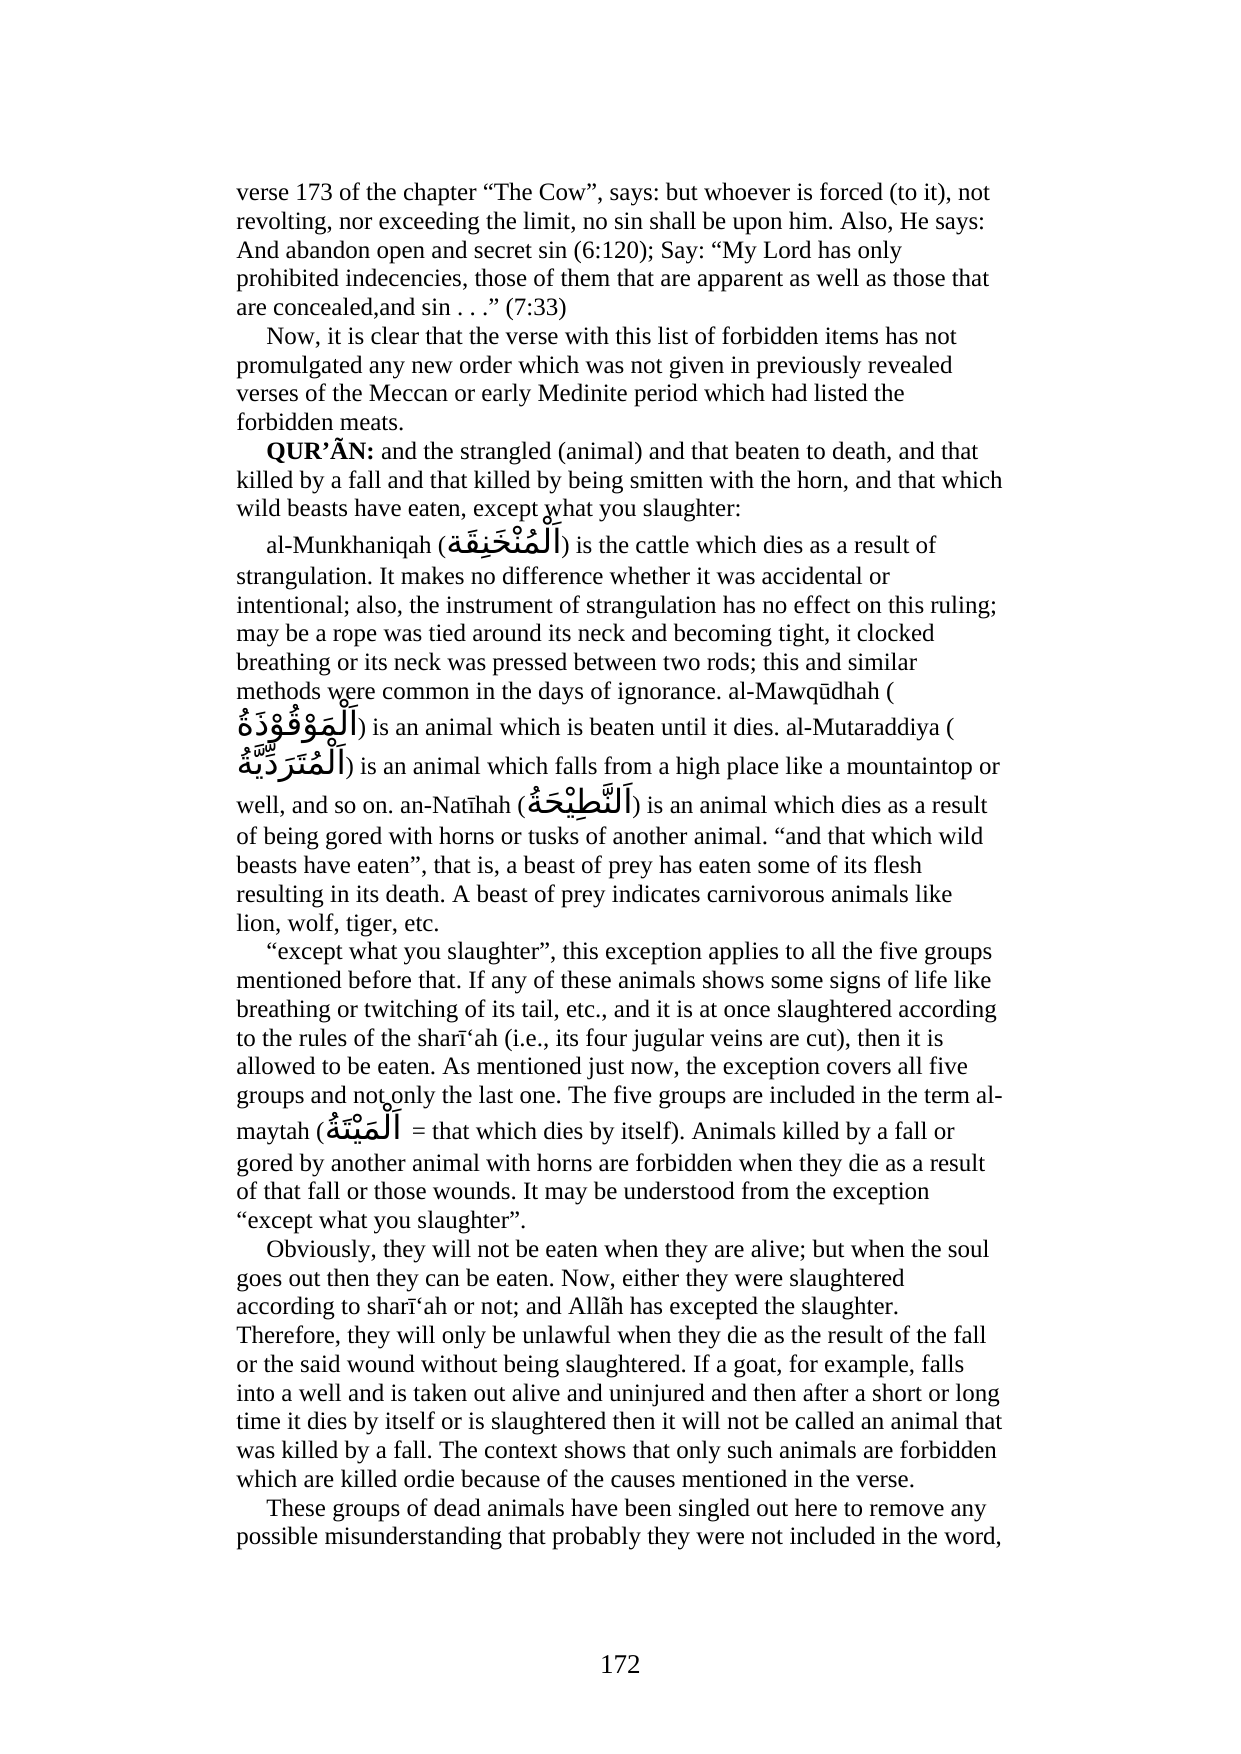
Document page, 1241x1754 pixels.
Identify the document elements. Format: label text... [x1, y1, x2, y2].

text “except what you slaughter”, this exception applies to all the five groups mentioned before that. If any of these animals shows some signs of life like breathing or twitching of its tail, etc., and it is at once slaughtered according to the rules of the sharī‘ah (i.e., its four jugular veins are cut), then it is allowed to be eaten. As mentioned just now, the exception covers all five groups and not only the last one. The five groups are included in the term al-maytah (اَلْمَيْتَةُ = that which dies by itself). Animals killed by a fall or gored by another animal with horns are forbidden when they die as a result of that fall or those wounds. It may be understood from the exception “except what you slaughter”. [236, 936, 1004, 1234]
text al-Munkhaniqah (اَلْمُنْخَنِقَة) is the cattle which dies as a result of strangulation. It makes no difference whether it was accidental or intentional; also, the instrument of strangulation has no effect on this ruling; may be a rope was tied around its neck and becoming tight, it clocked breathing or its neck was pressed between two rods; this and similar methods were common in the days of ignorance. al-Mawqūdhah (اَلْمَوْقُوْذَةُ) is an animal which is beaten until it dies. al-Mutaraddiya (اَلْمُتَرَدِّيَّةُ) is an animal which falls from a high place like a mountaintop or well, and so on. an-Natīhah (اَلنَّطِيْحَةُ) is an animal which dies as a result of being gored with horns or tusks of another animal. “and that which wild beasts have eaten”, that is, a beast of prey has eaten some of its flesh resulting in its death. A beast of prey indicates carnivorous animals like lion, wolf, tiger, etc. [236, 522, 1004, 936]
text QUR’ÃN: and the strangled (animal) and that beaten to death, and that killed by a fall and that killed by being smitten with the horn, and that which wild beasts have eaten, except what you slaughter: [236, 436, 1004, 522]
text Obviously, they will not be eaten when they are alive; but when the soul goes out then they can be eaten. Now, either they were slaughtered according to sharī‘ah or not; and Allãh has excepted the slaughter. Therefore, they will only be unlawful when they die as the result of the fall or the said wound without being slaughtered. If a goat, for example, falls into a well and is taken out alive and uninjured and then after a short or long time it dies by itself or is slaughtered then it will not be called an animal that was killed by a fall. The context shows that only such animals are forbidden which are killed ordie because of the causes mentioned in the verse. [236, 1234, 1004, 1493]
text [236, 1493, 1004, 1550]
text Now, it is clear that the verse with this list of forbidden items has not promulgated any new order which was not given in previously revealed verses of the Meccan or early Medinite period which had listed the forbidden meats. [236, 321, 1004, 436]
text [236, 177, 1004, 321]
